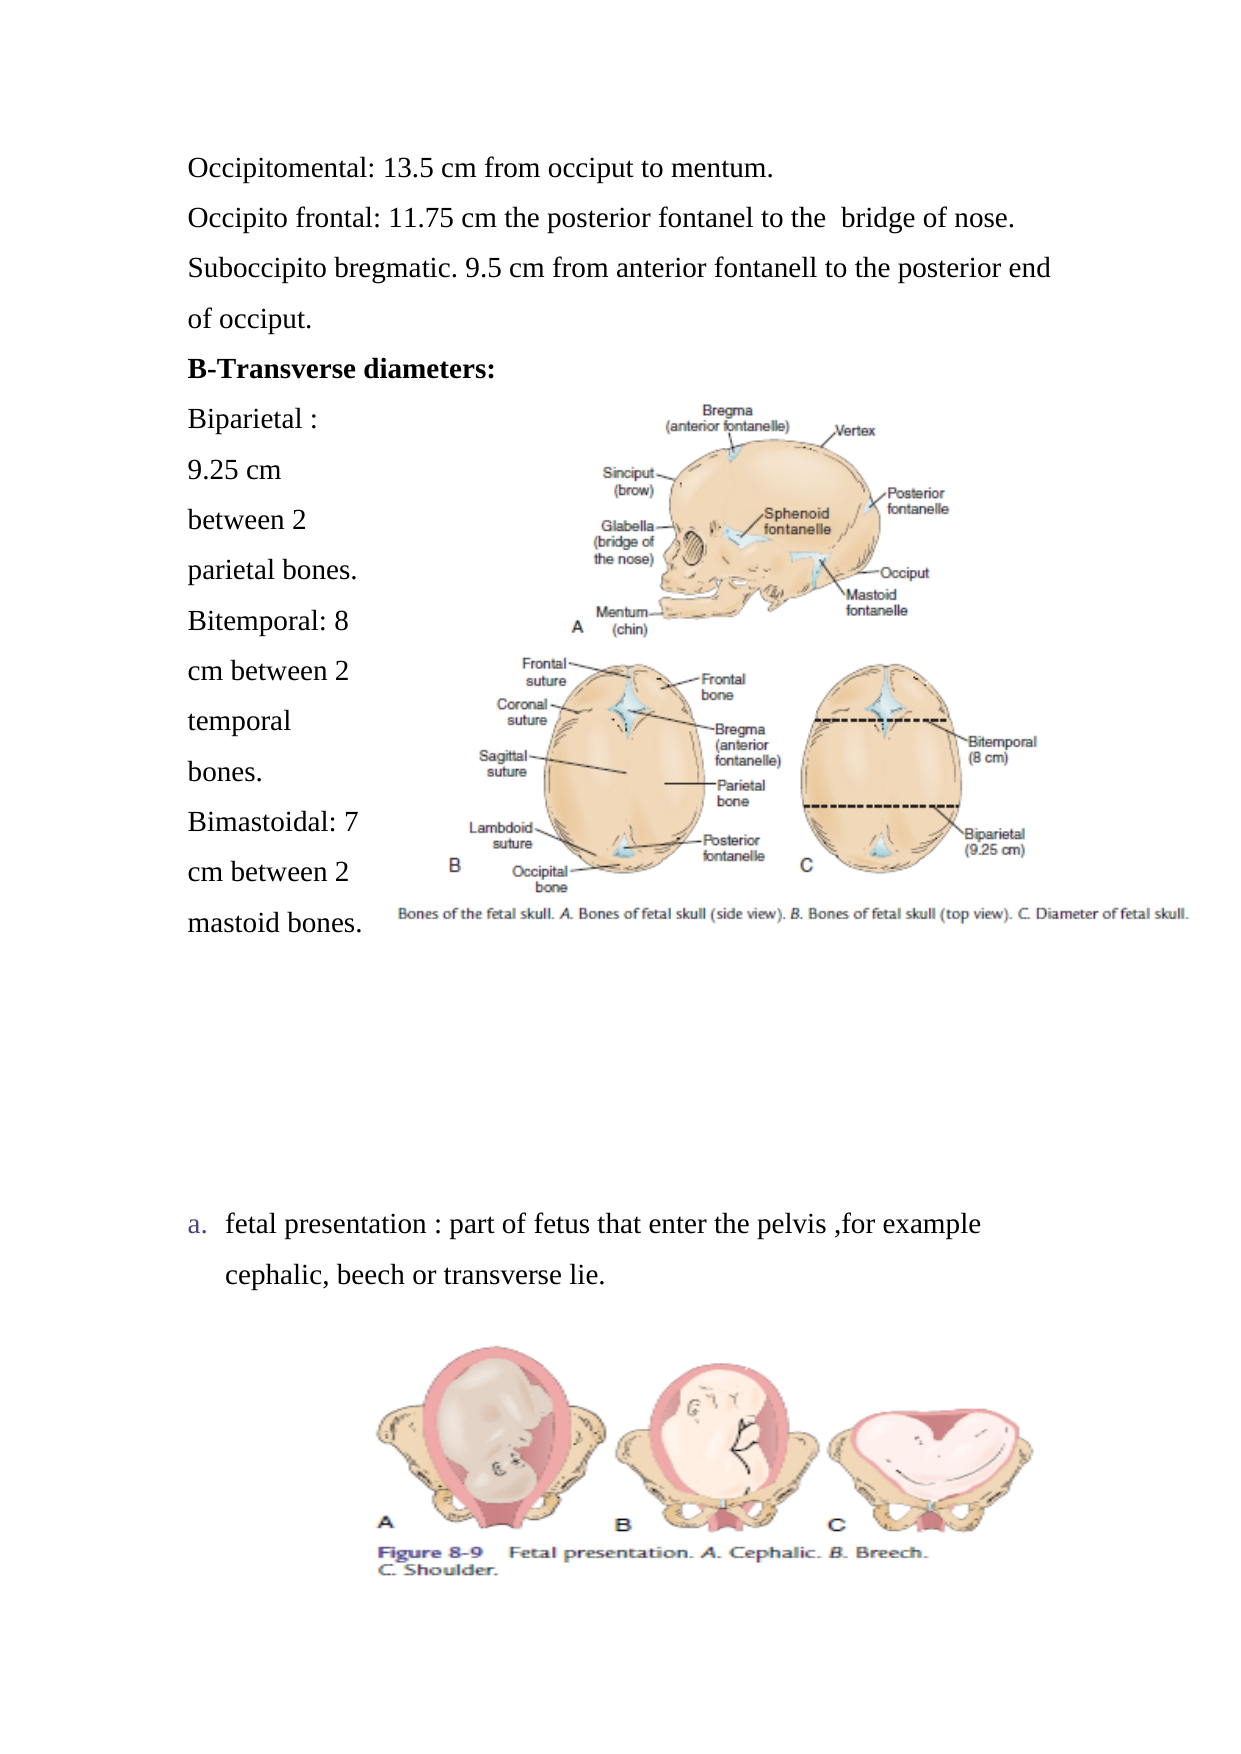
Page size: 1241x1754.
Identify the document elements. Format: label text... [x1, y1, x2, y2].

picture [387, 386, 1241, 952]
text Biparietal : 9.25 cm between 2 parietal bones. [187, 402, 387, 586]
text Occipito frontal: 11.75 cm the posterior fontanel to the bridge of nose. [187, 200, 1053, 234]
text Bitemporal: 8 cm between 2 temporal bones. [187, 603, 387, 787]
list fetal presentation : part of fetus that enter the pelvis ,for example cephalic, beech or transverse lie. [187, 1207, 1067, 1290]
text Occipitomental: 13.5 cm from occiput to mentum. [187, 150, 1053, 183]
text Suboccipito bregmatic. 9.5 cm from anterior fontanell to the posterior end of occiput. [187, 251, 1053, 334]
text B-Transverse diameters: [187, 351, 1053, 385]
text Bimastoidal: 7 cm between 2 mastoid bones. [187, 804, 387, 938]
picture [363, 1340, 1078, 1588]
